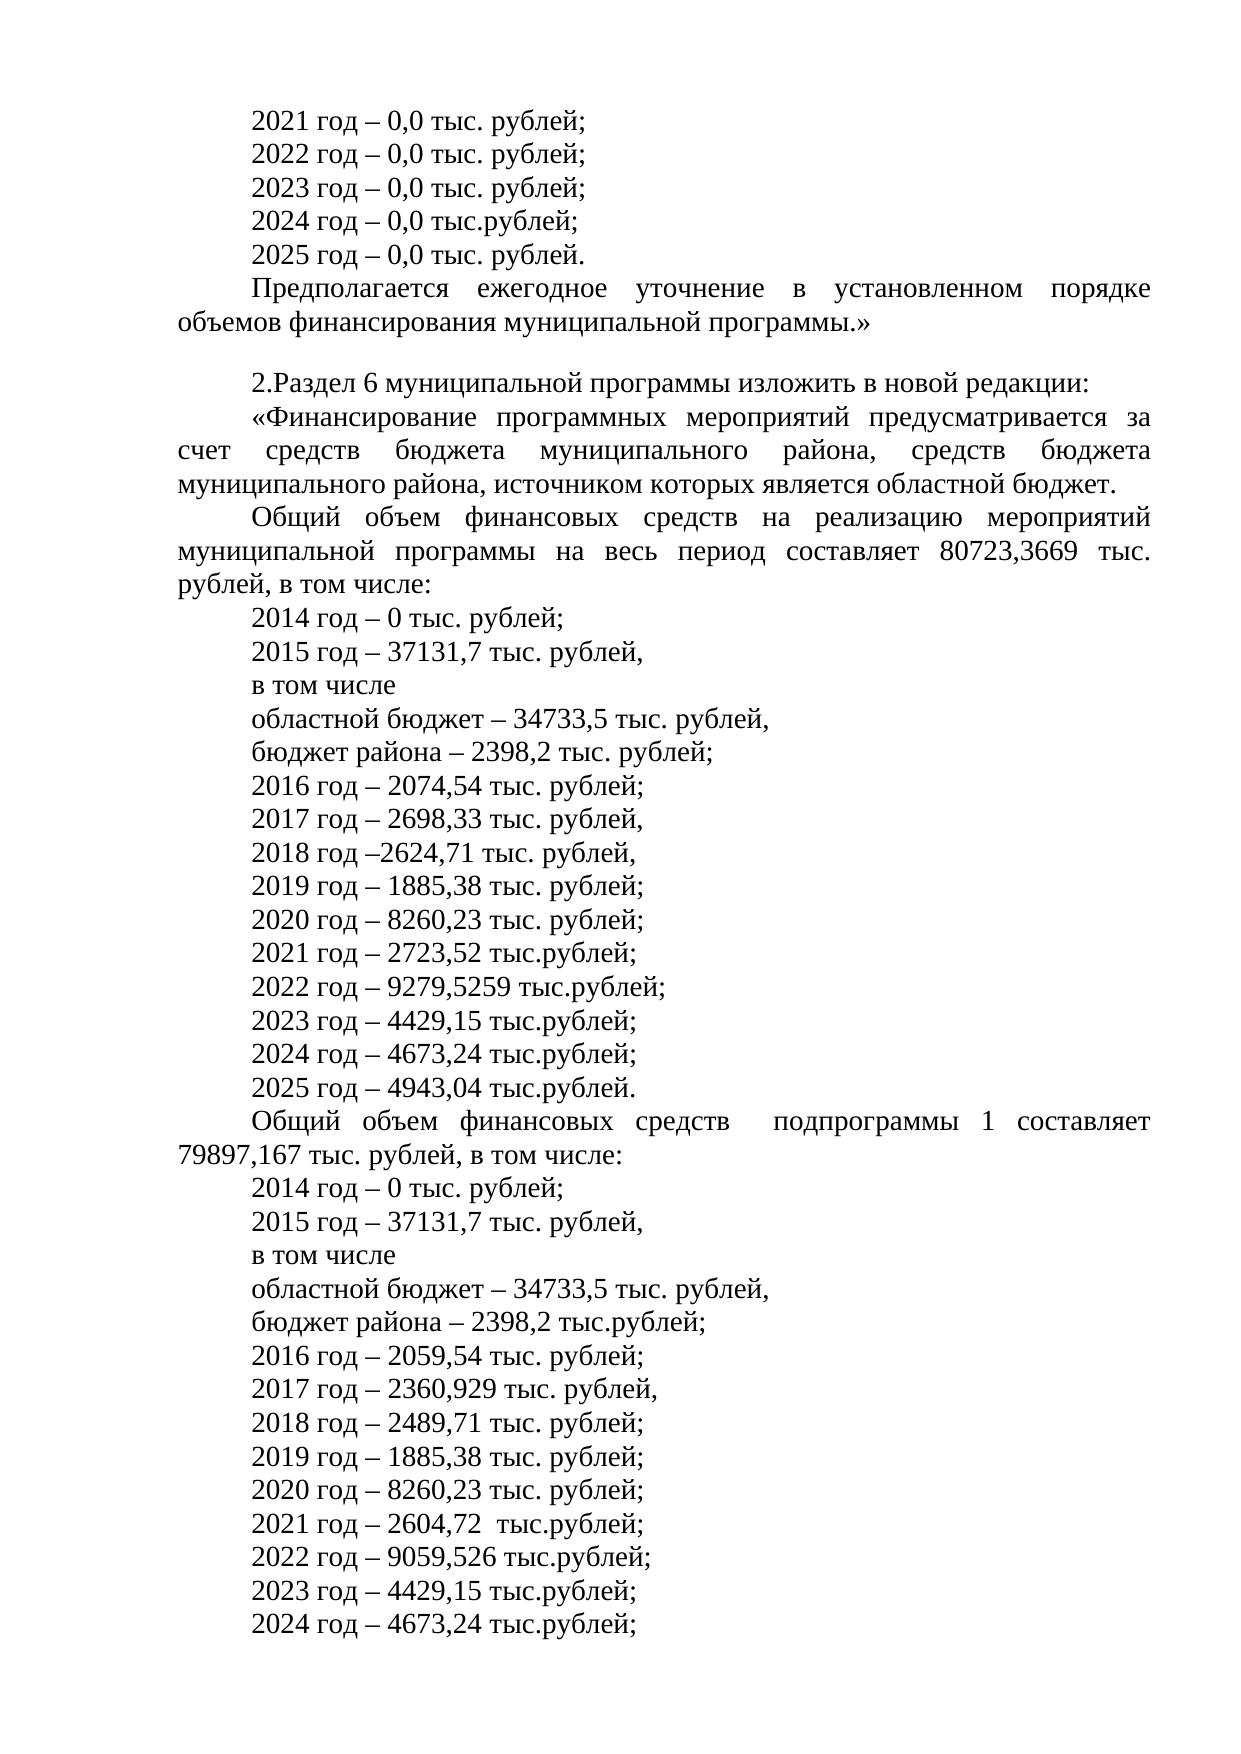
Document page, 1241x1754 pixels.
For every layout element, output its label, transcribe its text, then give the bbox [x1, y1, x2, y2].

text 2022 год – 9279,5259 тыс.рублей; [177, 969, 1152, 1003]
text бюджет района – 2398,2 тыс. рублей; [177, 734, 1152, 768]
text 2014 год – 0 тыс. рублей; [177, 600, 1152, 634]
text 2024 год – 0,0 тыс.рублей; [177, 203, 1152, 237]
text 2017 год – 2698,33 тыс. рублей, [177, 801, 1152, 835]
text 2025 год – 4943,04 тыс.рублей. [177, 1070, 1152, 1103]
text 2017 год – 2360,929 тыс. рублей, [177, 1372, 1152, 1405]
text 2018 год – 2489,71 тыс. рублей; [177, 1405, 1152, 1439]
text в том числе [177, 1237, 1152, 1271]
text Общий объем финансовых средств подпрограммы 1 составляет 79897,167 тыс. рублей, в том числе: [177, 1103, 1152, 1170]
text областной бюджет – 34733,5 тыс. рублей, [177, 701, 1152, 734]
text «Финансирование программных мероприятий предусматривается за счет средств бюджета муниципального района, средств бюджета муниципального района, источником которых является областной бюджет. [177, 399, 1152, 499]
text 2021 год – 2723,52 тыс.рублей; [177, 936, 1152, 969]
text 2023 год – 0,0 тыс. рублей; [177, 170, 1152, 203]
text 2021 год – 2604,72 тыс.рублей; [177, 1506, 1152, 1539]
text 2016 год – 2074,54 тыс. рублей; [177, 768, 1152, 801]
text 2019 год – 1885,38 тыс. рублей; [177, 868, 1152, 902]
text 2018 год –2624,71 тыс. рублей, [177, 835, 1152, 868]
text 2022 год – 9059,526 тыс.рублей; [177, 1539, 1152, 1573]
text 2019 год – 1885,38 тыс. рублей; [177, 1439, 1152, 1472]
text Общий объем финансовых средств на реализацию мероприятий муниципальной программы на весь период составляет 80723,3669 тыс. рублей, в том числе: [177, 499, 1152, 600]
text 2024 год – 4673,24 тыс.рублей; [177, 1606, 1152, 1640]
text 2024 год – 4673,24 тыс.рублей; [177, 1036, 1152, 1070]
text Предполагается ежегодное уточнение в установленном порядке объемов финансирования муниципальной программы.» [177, 270, 1152, 337]
text 2025 год – 0,0 тыс. рублей. [177, 237, 1152, 270]
text 2016 год – 2059,54 тыс. рублей; [177, 1338, 1152, 1372]
text бюджет района – 2398,2 тыс.рублей; [177, 1304, 1152, 1338]
text 2023 год – 4429,15 тыс.рублей; [177, 1003, 1152, 1036]
text 2021 год – 0,0 тыс. рублей; [177, 103, 1152, 136]
text 2022 год – 0,0 тыс. рублей; [177, 136, 1152, 170]
text 2.Раздел 6 муниципальной программы изложить в новой редакции: [177, 365, 1152, 399]
text 2023 год – 4429,15 тыс.рублей; [177, 1573, 1152, 1606]
text 2020 год – 8260,23 тыс. рублей; [177, 1472, 1152, 1506]
text 2015 год – 37131,7 тыс. рублей, [177, 634, 1152, 667]
text 2015 год – 37131,7 тыс. рублей, [177, 1204, 1152, 1237]
text областной бюджет – 34733,5 тыс. рублей, [177, 1271, 1152, 1304]
text 2020 год – 8260,23 тыс. рублей; [177, 902, 1152, 936]
text в том числе [177, 667, 1152, 701]
text 2014 год – 0 тыс. рублей; [177, 1170, 1152, 1204]
